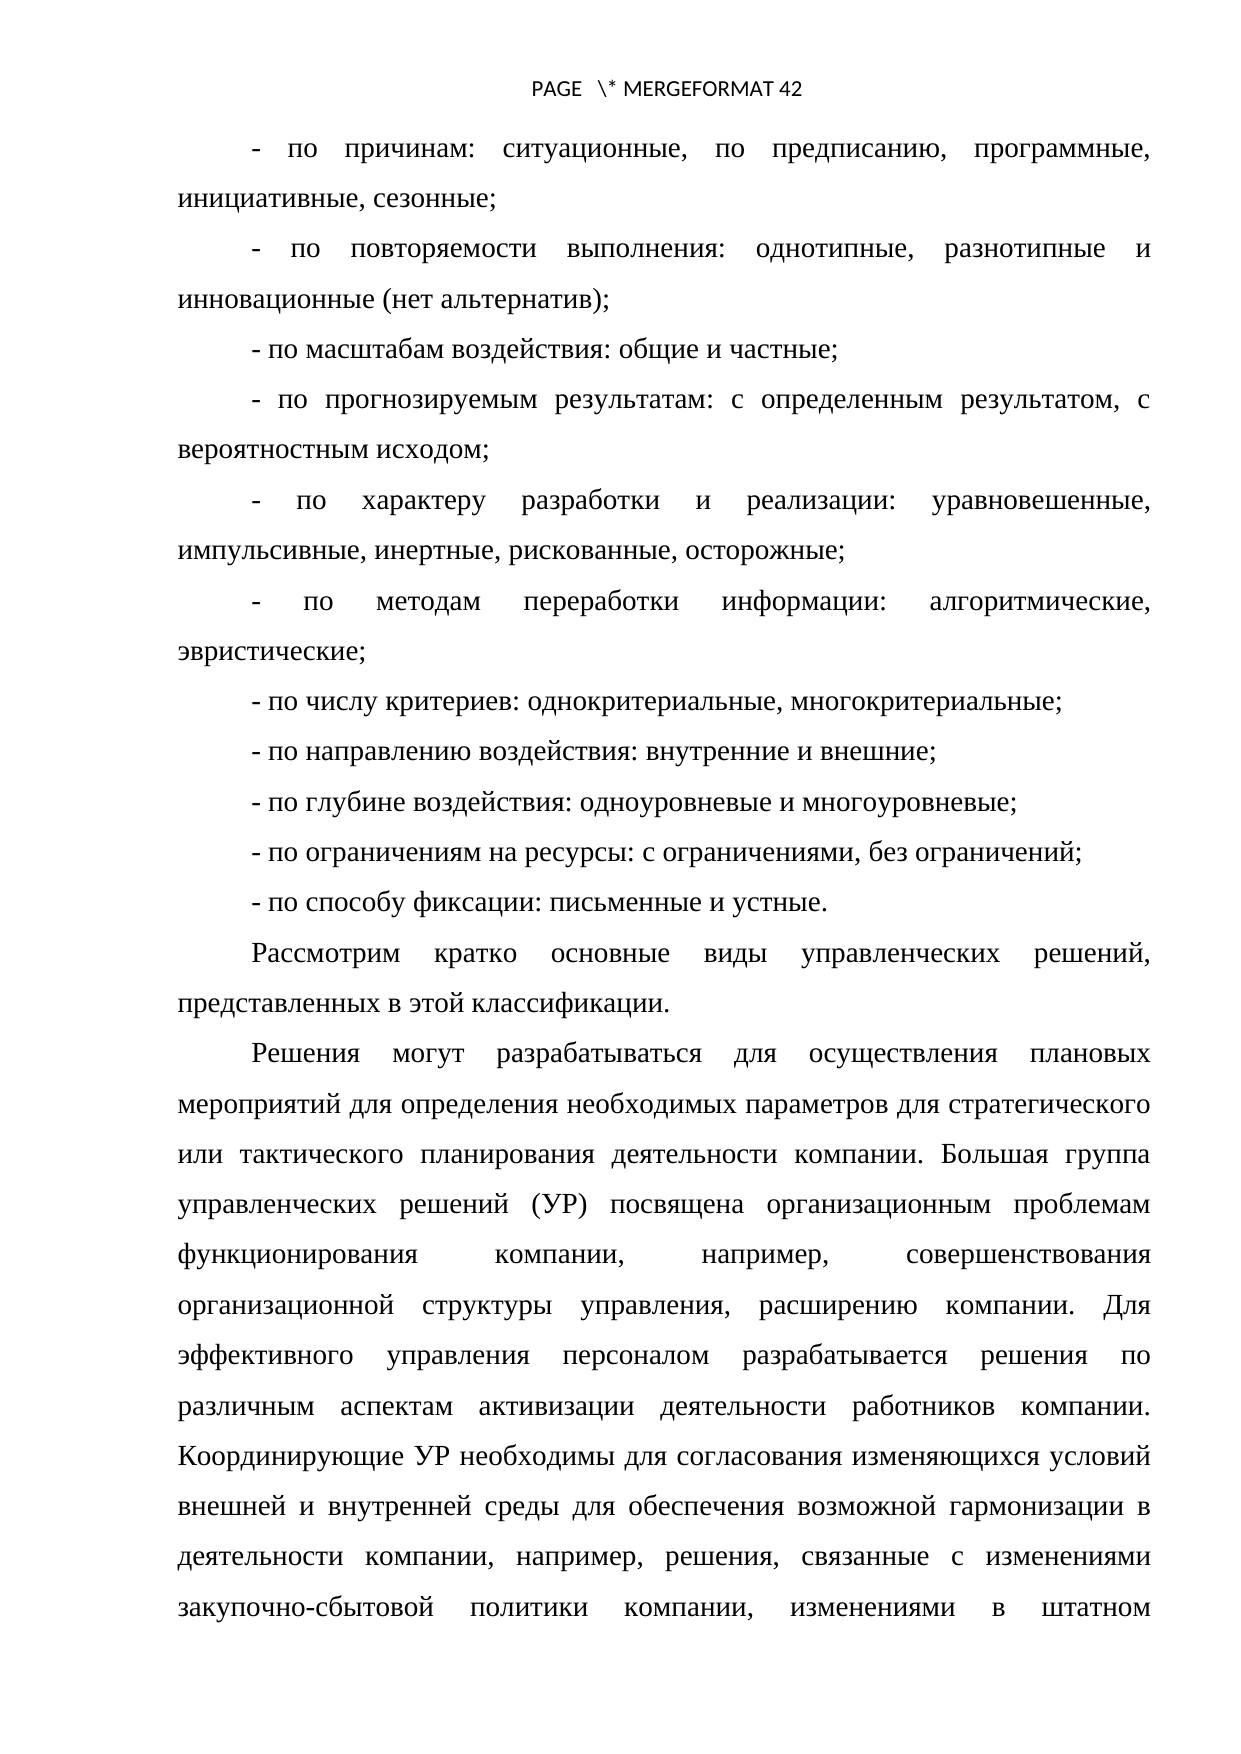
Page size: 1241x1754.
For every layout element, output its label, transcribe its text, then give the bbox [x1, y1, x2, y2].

text - по повторяемости выполнения: однотипные, разнотипные и инновационные (нет альтернатив); [177, 230, 1152, 314]
text - по масштабам воздействия: общие и частные; [177, 331, 1152, 364]
text - по характеру разработки и реализации: уравновешенные, импульсивные, инертные, рискованные, осторожные; [177, 482, 1152, 566]
text - по методам переработки информации: алгоритмические, эвристические; [177, 583, 1152, 666]
text - по числу критериев: однокритериальные, многокритериальные; [177, 683, 1152, 717]
text - по прогнозируемым результатам: c определенным результатом, с вероятностным исходом; [177, 381, 1152, 465]
text - по причинам: ситуационные, по предписанию, программные, инициативные, сезонные; [177, 130, 1152, 214]
text - по способу фиксации: письменные и устные. [177, 884, 1152, 918]
text - по ограничениям на ресурсы: с ограничениями, без ограничений; [177, 834, 1152, 868]
text - по глубине воздействия: одноуровневые и многоуровневые; [177, 784, 1152, 817]
text Рассмотрим кратко основные виды управленческих решений, представленных в этой классификации. [177, 935, 1152, 1019]
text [177, 1035, 1152, 1622]
text - по направлению воздействия: внутренние и внешние; [177, 733, 1152, 767]
